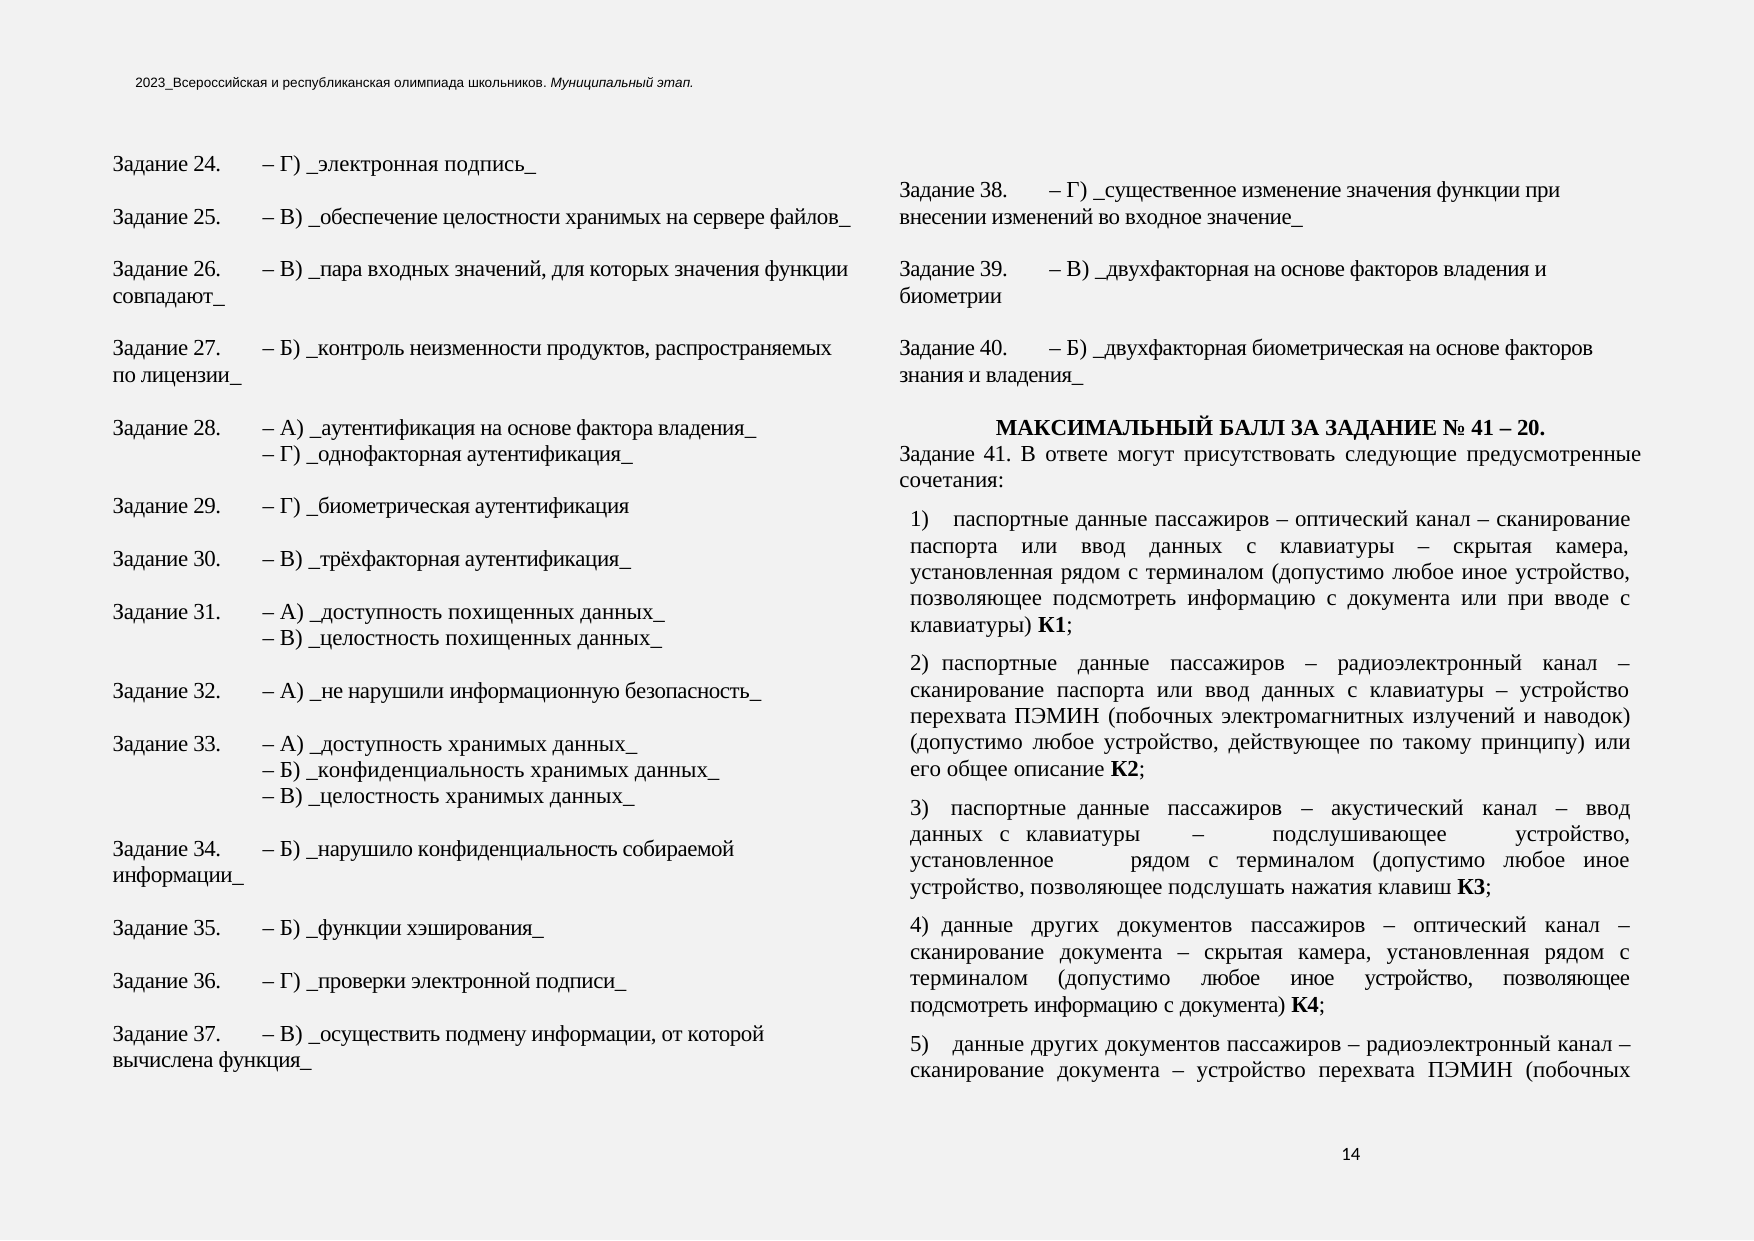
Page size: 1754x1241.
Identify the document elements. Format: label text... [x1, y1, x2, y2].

text Задание 37. – В) _осуществить подмену информации, от которой вычислена функция_ [112, 1020, 855, 1072]
text Задание 35. – Б) _функции хэширования_ [112, 914, 855, 941]
text Задание 29. – Г) _биометрическая аутентификация [112, 493, 855, 519]
text Задание 41. В ответе могут присутствовать следующие предусмотренные сочетания: [899, 440, 1641, 493]
list паспортные данные пассажиров – радиоэлектронный канал – сканирование паспорта или ввод данных с клавиатуры – устройство перехвата ПЭМИН (побочных электромагнитных излучений и наводок) (допустимо любое устройство, действующее по такому принципу) или его общее описание К2; [910, 649, 1630, 781]
text Задание 28. – А) _аутентификация на основе фактора владения_ [112, 413, 855, 440]
text Задание 40. – Б) _двухфакторная биометрическая на основе факторов знания и владения_ [899, 334, 1641, 387]
list паспортные данные пассажиров – оптический канал – сканирование паспорта или ввод данных с клавиатуры – скрытая камера, установленная рядом с терминалом (допустимо любое иное устройство, позволяющее подсмотреть информацию с документа или при вводе с клавиатуры) К1; [910, 505, 1630, 637]
text Задание 38. – Г) _существенное изменение значения функции при внесении изменений во входное значение_ [899, 176, 1641, 229]
text – Г) _однофакторная аутентификация_ [187, 440, 855, 466]
text Задание 26. – В) _пара входных значений, для которых значения функции совпадают_ [112, 255, 855, 308]
text Задание 30. – В) _трёхфакторная аутентификация_ [112, 545, 855, 572]
text Задание 34. – Б) _нарушило конфиденциальность собираемой информации_ [112, 835, 855, 888]
text Задание 33. – А) _доступность хранимых данных_ [112, 730, 855, 756]
text Задание 36. – Г) _проверки электронной подписи_ [112, 967, 855, 993]
text – В) _целостность хранимых данных_ [187, 782, 855, 809]
text – В) _целостность похищенных данных_ [187, 624, 855, 651]
text Задание 31. – А) _доступность похищенных данных_ [112, 598, 855, 624]
text Задание 25. – В) _обеспечение целостности хранимых на сервере файлов_ [112, 203, 855, 229]
text Задание 32. – А) _не нарушили информационную безопасность_ [112, 677, 855, 703]
text – Б) _конфиденциальность хранимых данных_ [187, 756, 855, 782]
list данные других документов пассажиров – оптический канал – сканирование документа – скрытая камера, установленная рядом с терминалом (допустимо любое иное устройство, позволяющее подсмотреть информацию с документа) К4; [910, 912, 1631, 1017]
text Задание 27. – Б) _контроль неизменности продуктов, распространяемых по лицензии_ [112, 334, 855, 387]
text МАКСИМАЛЬНЫЙ БАЛЛ ЗА ЗАДАНИЕ № 41 – 20. [899, 413, 1641, 440]
text Задание 39. – В) _двухфакторная на основе факторов владения и биометрии [899, 255, 1641, 308]
text Задание 24. – Г) _электронная подпись_ [112, 150, 855, 176]
list паспортные данные пассажиров – акустический канал – ввод данных с клавиатуры – подслушивающее устройство, установленное рядом с терминалом (допустимо любое иное устройство, позволяющее подслушать нажатия клавиш К3; [910, 794, 1630, 899]
